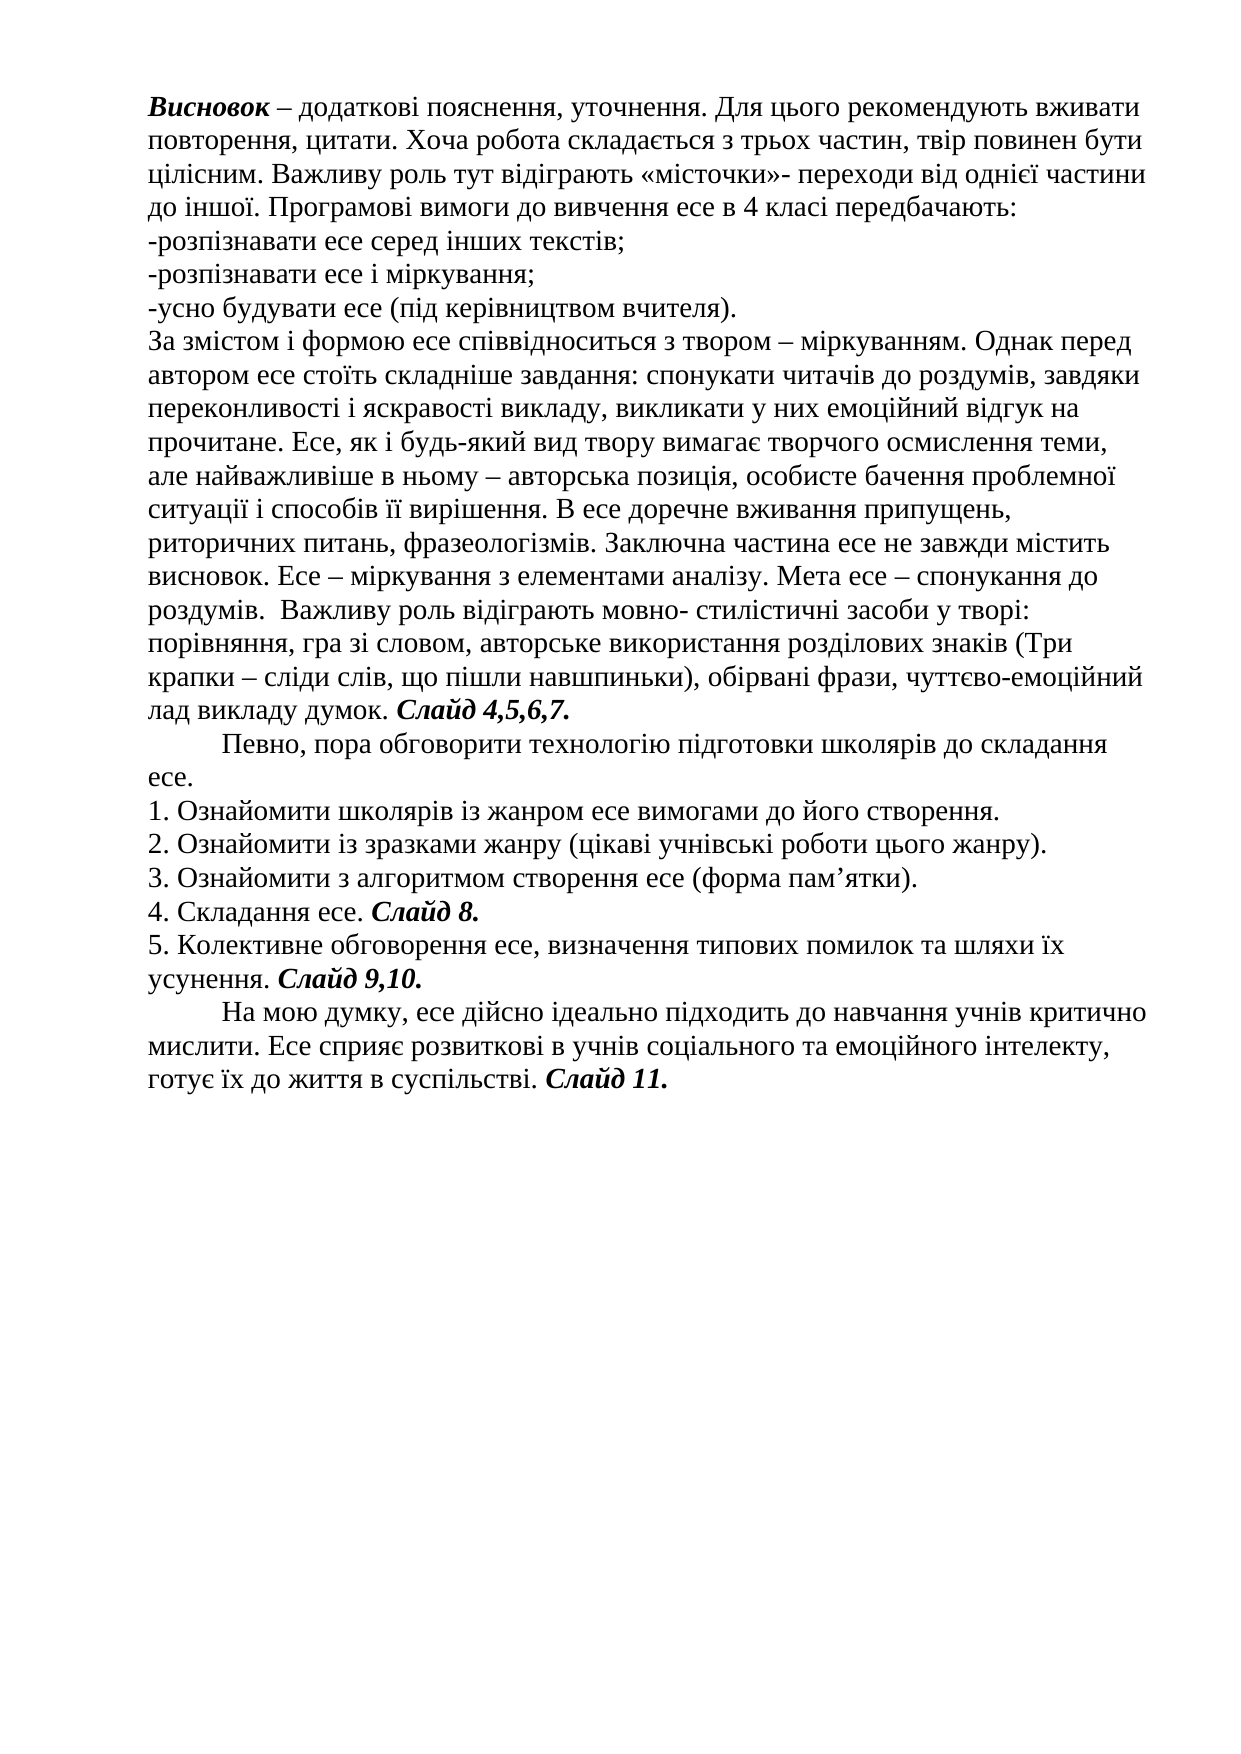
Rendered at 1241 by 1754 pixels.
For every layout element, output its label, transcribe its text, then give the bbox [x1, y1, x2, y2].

text Висновок – додаткові пояснення, уточнення. Для цього рекомендують вживати повторення, цитати. Хоча робота складається з трьох частин, твір повинен бути цілісним. Важливу роль тут відіграють «місточки»- переходи від однієї частини до іншої. Програмові вимоги до вивчення есе в 4 класі передбачають: -розпізнавати есе серед інших текстів; -розпізнавати есе і міркування; -усно будувати есе (під керівництвом вчителя). За змістом і формою есе співвідноситься з твором – міркуванням. Однак перед автором есе стоїть складніше завдання: спонукати читачів до роздумів, завдяки переконливості і яскравості викладу, викликати у них емоційний відгук на прочитане. Есе, як і будь-який вид твору вимагає творчого осмислення теми, але найважливіше в ньому – авторська позиція, особисте бачення проблемної ситуації і способів її вирішення. В есе доречне вживання припущень, риторичних питань, фразеологізмів. Заключна частина есе не завжди містить висновок. Есе – міркування з елементами аналізу. Мета есе – спонукання до роздумів. Важливу роль відіграють мовно- стилістичні засоби у творі: порівняння, гра зі словом, авторське використання розділових знаків (Три крапки – сліди слів, що пішли навшпиньки), обірвані фрази, чуттєво-емоційний лад викладу думок. Слайд 4,5,6,7. Певно, пора обговорити технологію підготовки школярів до складання есе. 1. Ознайомити школярів із жанром есе вимогами до його створення. 2. Ознайомити із зразками жанру (цікаві учнівські роботи цього жанру). 3. Ознайомити з алгоритмом створення есе (форма пам’ятки). 4. Складання есе. Слайд 8. 5. Колективне обговорення есе, визначення типових помилок та шляхи їх усунення. Слайд 9,10. На мою думку, есе дійсно ідеально підходить до навчання учнів критично мислити. Есе сприяє розвиткові в учнів соціального та емоційного інтелекту, готує їх до життя в суспільстві. Слайд 11. [148, 89, 1152, 1095]
